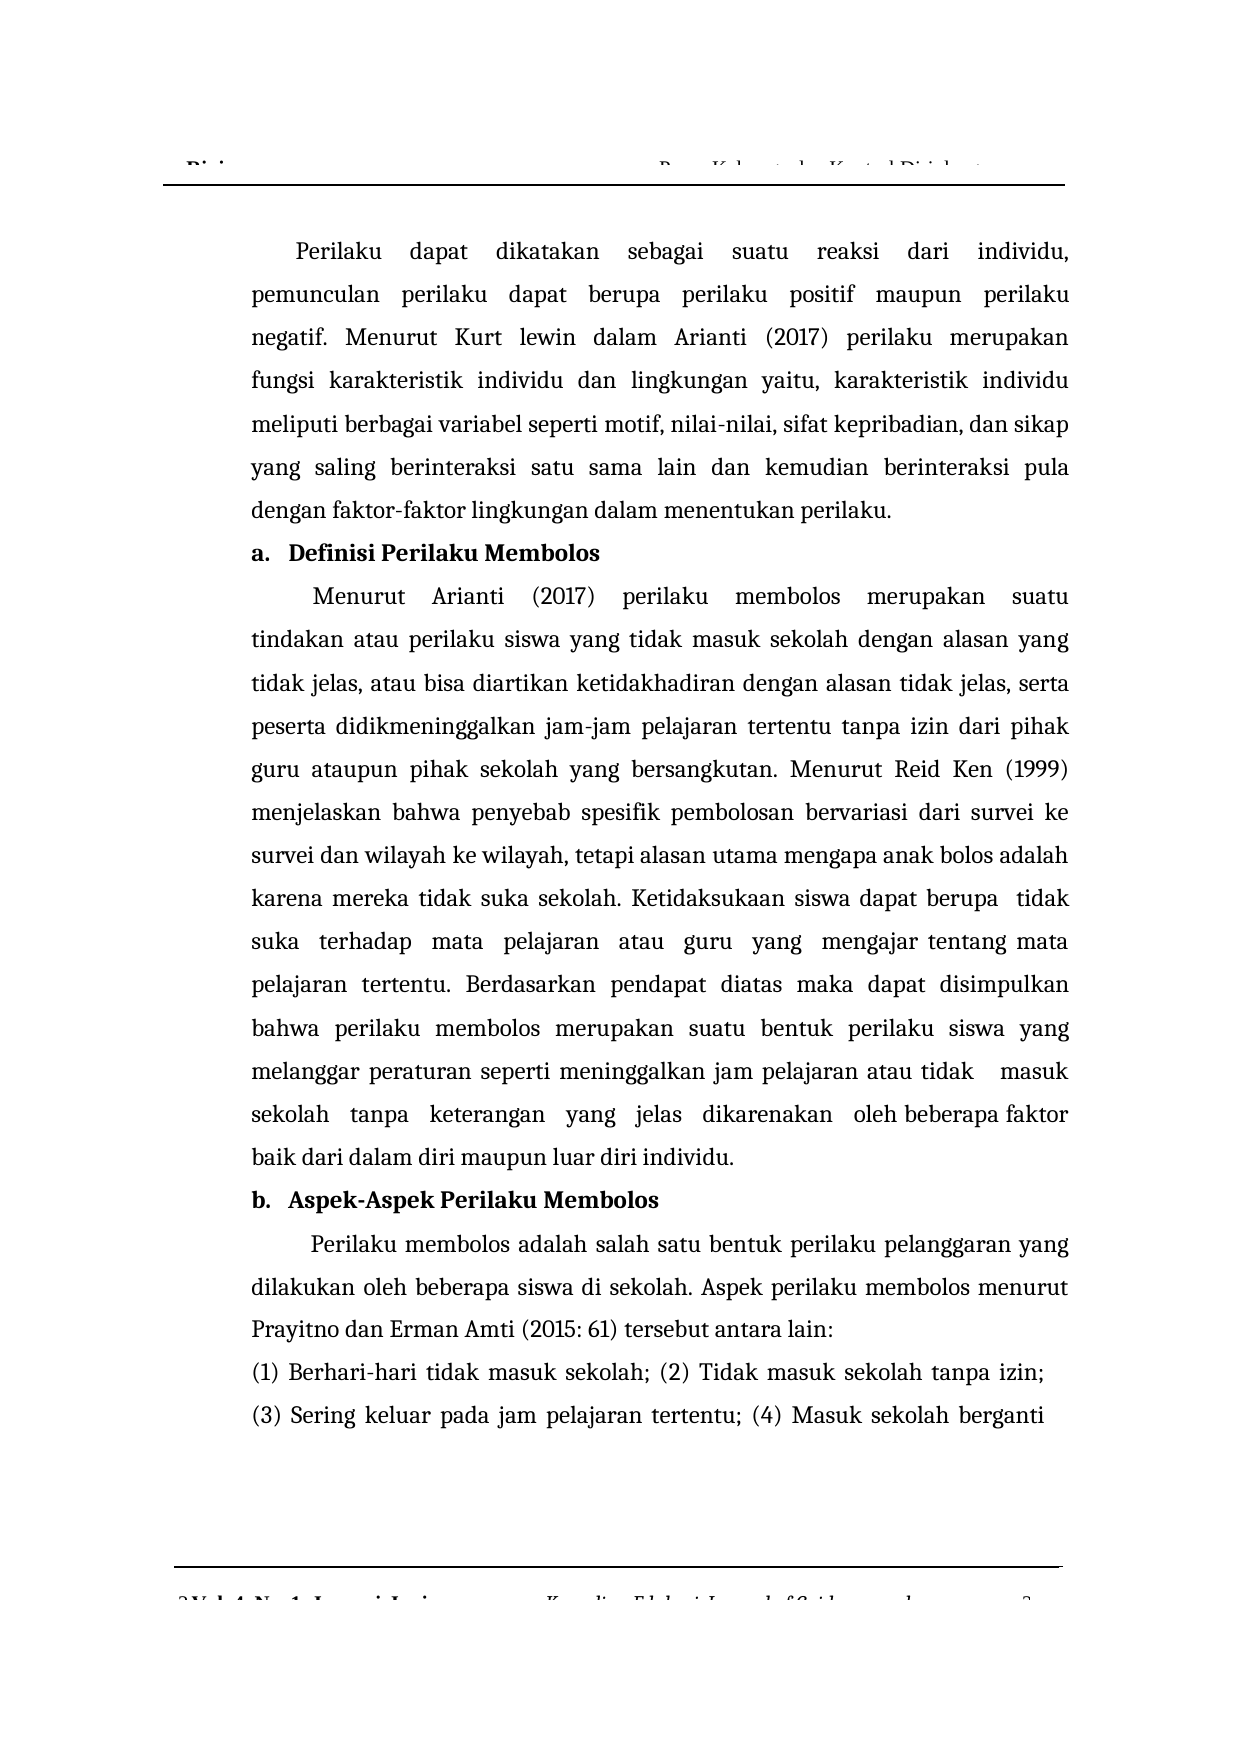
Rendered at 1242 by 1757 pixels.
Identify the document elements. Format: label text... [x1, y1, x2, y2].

text (1) Berhari-hari tidak masuk sekolah; (2) Tidak masuk sekolah tanpa izin; (3) Sering keluar pada jam pelajaran tertentu; (4) Masuk sekolah berganti [251, 1358, 1077, 1430]
text Perilaku dapat dikatakan sebagai suatu reaksi dari individu, pemunculan perilaku dapat berupa perilaku positif maupun perilaku negatif. Menurut Kurt lewin dalam Arianti (2017) perilaku merupakan fungsi karakteristik individu dan lingkungan yaitu, karakteristik individu meliputi berbagai variabel seperti motif, nilai-nilai, sifat kepribadian, dan sikap yang saling berinteraksi satu sama lain dan kemudian berinteraksi pula dengan faktor-faktor lingkungan dalam menentukan perilaku. [251, 237, 1069, 524]
text b. Aspek-Aspek Perilaku Membolos [251, 1186, 1085, 1215]
text Perilaku membolos adalah salah satu bentuk perilaku pelanggaran yang dilakukan oleh beberapa siswa di sekolah. Aspek perilaku membolos menurut Prayitno dan Erman Amti (2015: 61) tersebut antara lain: [251, 1229, 1069, 1344]
text Menurut Arianti (2017) perilaku membolos merupakan suatu tindakan atau perilaku siswa yang tidak masuk sekolah dengan alasan yang tidak jelas, atau bisa diartikan ketidakhadiran dengan alasan tidak jelas, serta peserta didikmeninggalkan jam-jam pelajaran tertentu tanpa izin dari pihak guru ataupun pihak sekolah yang bersangkutan. Menurut Reid Ken (1999) menjelaskan bahwa penyebab spesifik pembolosan bervariasi dari survei ke survei dan wilayah ke wilayah, tetapi alasan utama mengapa anak bolos adalah karena mereka tidak suka sekolah. Ketidaksukaan siswa dapat berupa tidak suka terhadap mata pelajaran atau guru yang mengajar tentang mata pelajaran tertentu. Berdasarkan pendapat diatas maka dapat disimpulkan bahwa perilaku membolos merupakan suatu bentuk perilaku siswa yang melanggar peraturan seperti meninggalkan jam pelajaran atau tidak masuk sekolah tanpa keterangan yang jelas dikarenakan oleh beberapa faktor baik dari dalam diri maupun luar diri individu. [251, 582, 1069, 1172]
text a. Definisi Perilaku Membolos [251, 539, 1085, 568]
